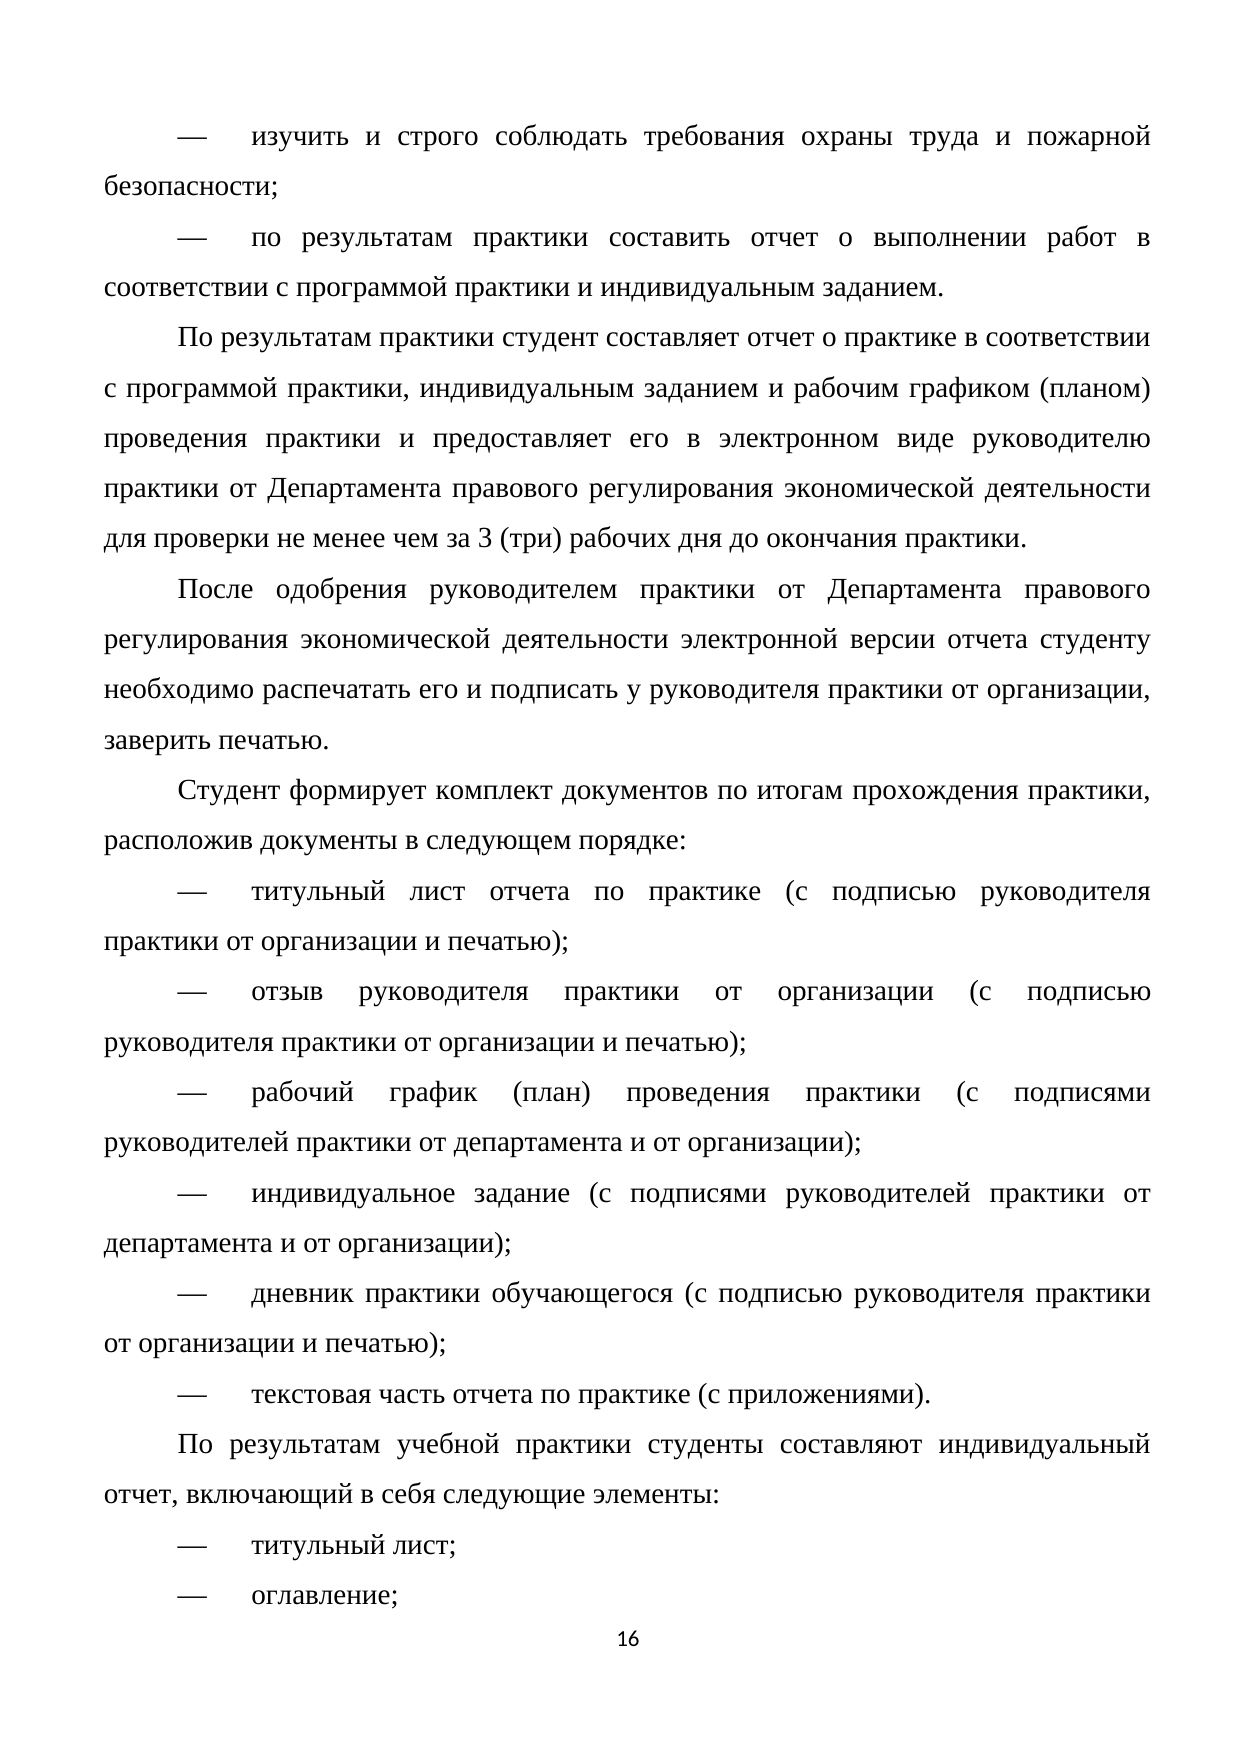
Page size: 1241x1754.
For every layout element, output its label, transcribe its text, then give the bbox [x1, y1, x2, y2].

text По результатам учебной практики студенты составляют индивидуальный отчет, включающий в себя следующие элементы: [103, 1426, 1152, 1510]
text — титульный лист; [103, 1527, 1152, 1560]
text — текстовая часть отчета по практике (с приложениями). [103, 1376, 1152, 1409]
text Студент формирует комплект документов по итогам прохождения практики, расположив документы в следующем порядке: [103, 772, 1152, 856]
text По результатам практики студент составляет отчет о практике в соответствии с программой практики, индивидуальным заданием и рабочим графиком (планом) проведения практики и предоставляет его в электронном виде руководителю практики от Департамента правового регулирования экономической деятельности для проверки не менее чем за 3 (три) рабочих дня до окончания практики. [103, 319, 1152, 554]
text — изучить и строго соблюдать требования охраны труда и пожарной безопасности; [103, 118, 1152, 202]
text — оглавление; [103, 1577, 1152, 1611]
text — дневник практики обучающегося (с подписью руководителя практики от организации и печатью); [103, 1275, 1152, 1359]
text — индивидуальное задание (с подписями руководителей практики от департамента и от организации); [103, 1175, 1152, 1258]
text После одобрения руководителем практики от Департамента правового регулирования экономической деятельности электронной версии отчета студенту необходимо распечатать его и подписать у руководителя практики от организации, заверить печатью. [103, 571, 1152, 755]
text — по результатам практики составить отчет о выполнении работ в соответствии с программой практики и индивидуальным заданием. [103, 219, 1152, 303]
text — отзыв руководителя практики от организации (с подписью руководителя практики от организации и печатью); [103, 973, 1152, 1057]
text — титульный лист отчета по практике (с подписью руководителя практики от организации и печатью); [103, 873, 1152, 957]
text — рабочий график (план) проведения практики (с подписями руководителей практики от департамента и от организации); [103, 1074, 1152, 1158]
